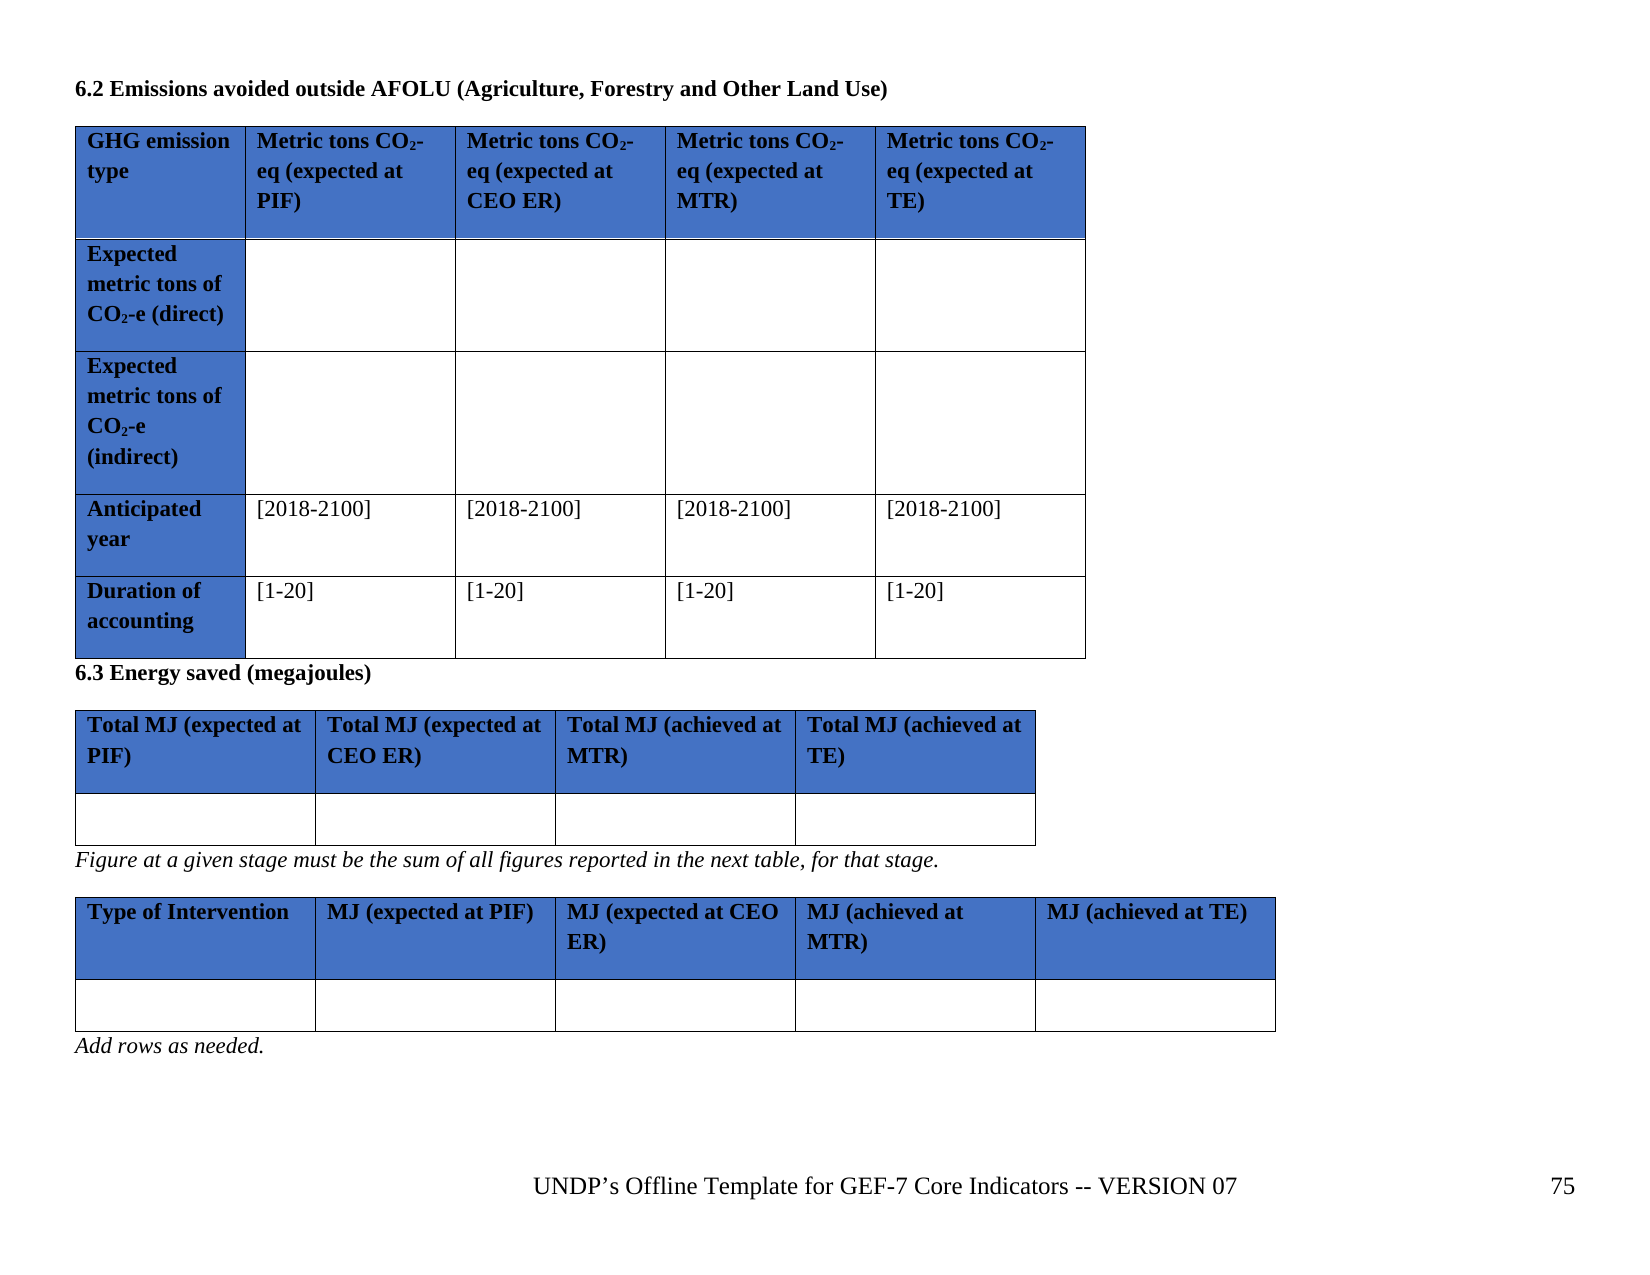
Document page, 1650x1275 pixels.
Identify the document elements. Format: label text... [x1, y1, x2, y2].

text Figure at a given stage must be the sum of all figures reported in the next table, for that stage. [75, 846, 1575, 872]
table_header Total MJ (expected at PIF) [76, 711, 315, 793]
table_cell [76, 980, 315, 1031]
text Add rows as needed. [75, 1032, 1575, 1059]
text 6.3 Energy saved (megajoules) [75, 659, 1575, 686]
table_cell [2018-2100] [246, 495, 455, 576]
table_cell [246, 240, 455, 351]
table_header GHG emission type [76, 127, 245, 238]
table_header MJ (expected at PIF) [316, 898, 555, 979]
table_cell [2018-2100] [456, 495, 665, 576]
text 6.2 Emissions avoided outside AFOLU (Agriculture, Forestry and Other Land Use) [75, 75, 1575, 101]
table_header Metric tons CO2-eq (expected at MTR) [666, 127, 875, 238]
table_cell [876, 352, 1085, 494]
table_cell [556, 980, 795, 1031]
table_header Total MJ (achieved at MTR) [556, 711, 795, 793]
table_cell [1-20] [666, 577, 875, 658]
table_header MJ (achieved at TE) [1036, 898, 1275, 979]
table_cell [1-20] [456, 577, 665, 658]
table_cell [316, 794, 555, 845]
table_cell [316, 980, 555, 1031]
table_header MJ (achieved at MTR) [796, 898, 1035, 979]
table_cell [2018-2100] [666, 495, 875, 576]
table_header Metric tons CO2-eq (expected at TE) [876, 127, 1085, 238]
table_cell [876, 240, 1085, 351]
table_header Metric tons CO2-eq (expected at CEO ER) [456, 127, 665, 238]
table_cell [1-20] [246, 577, 455, 658]
table_cell [246, 352, 455, 494]
table_cell [1-20] [876, 577, 1085, 658]
table_cell Duration of accounting [76, 577, 245, 658]
table_cell [456, 240, 665, 351]
table_cell [556, 794, 795, 845]
table_cell Expected metric tons of CO2-e (direct) [76, 240, 245, 351]
table_header Metric tons CO2-eq (expected at PIF) [246, 127, 455, 238]
table_cell Anticipated year [76, 495, 245, 576]
table_cell [1036, 980, 1275, 1031]
table_cell [666, 352, 875, 494]
table_header MJ (expected at CEO ER) [556, 898, 795, 979]
table_cell [76, 794, 315, 845]
table_header Total MJ (expected at CEO ER) [316, 711, 555, 793]
table_header Type of Intervention [76, 898, 315, 979]
table_cell [796, 980, 1035, 1031]
table_cell [456, 352, 665, 494]
table_cell [796, 794, 1035, 845]
table_cell [666, 240, 875, 351]
table_header Total MJ (achieved at TE) [796, 711, 1035, 793]
table_cell [2018-2100] [876, 495, 1085, 576]
table_cell Expected metric tons of CO2-e (indirect) [76, 352, 245, 494]
